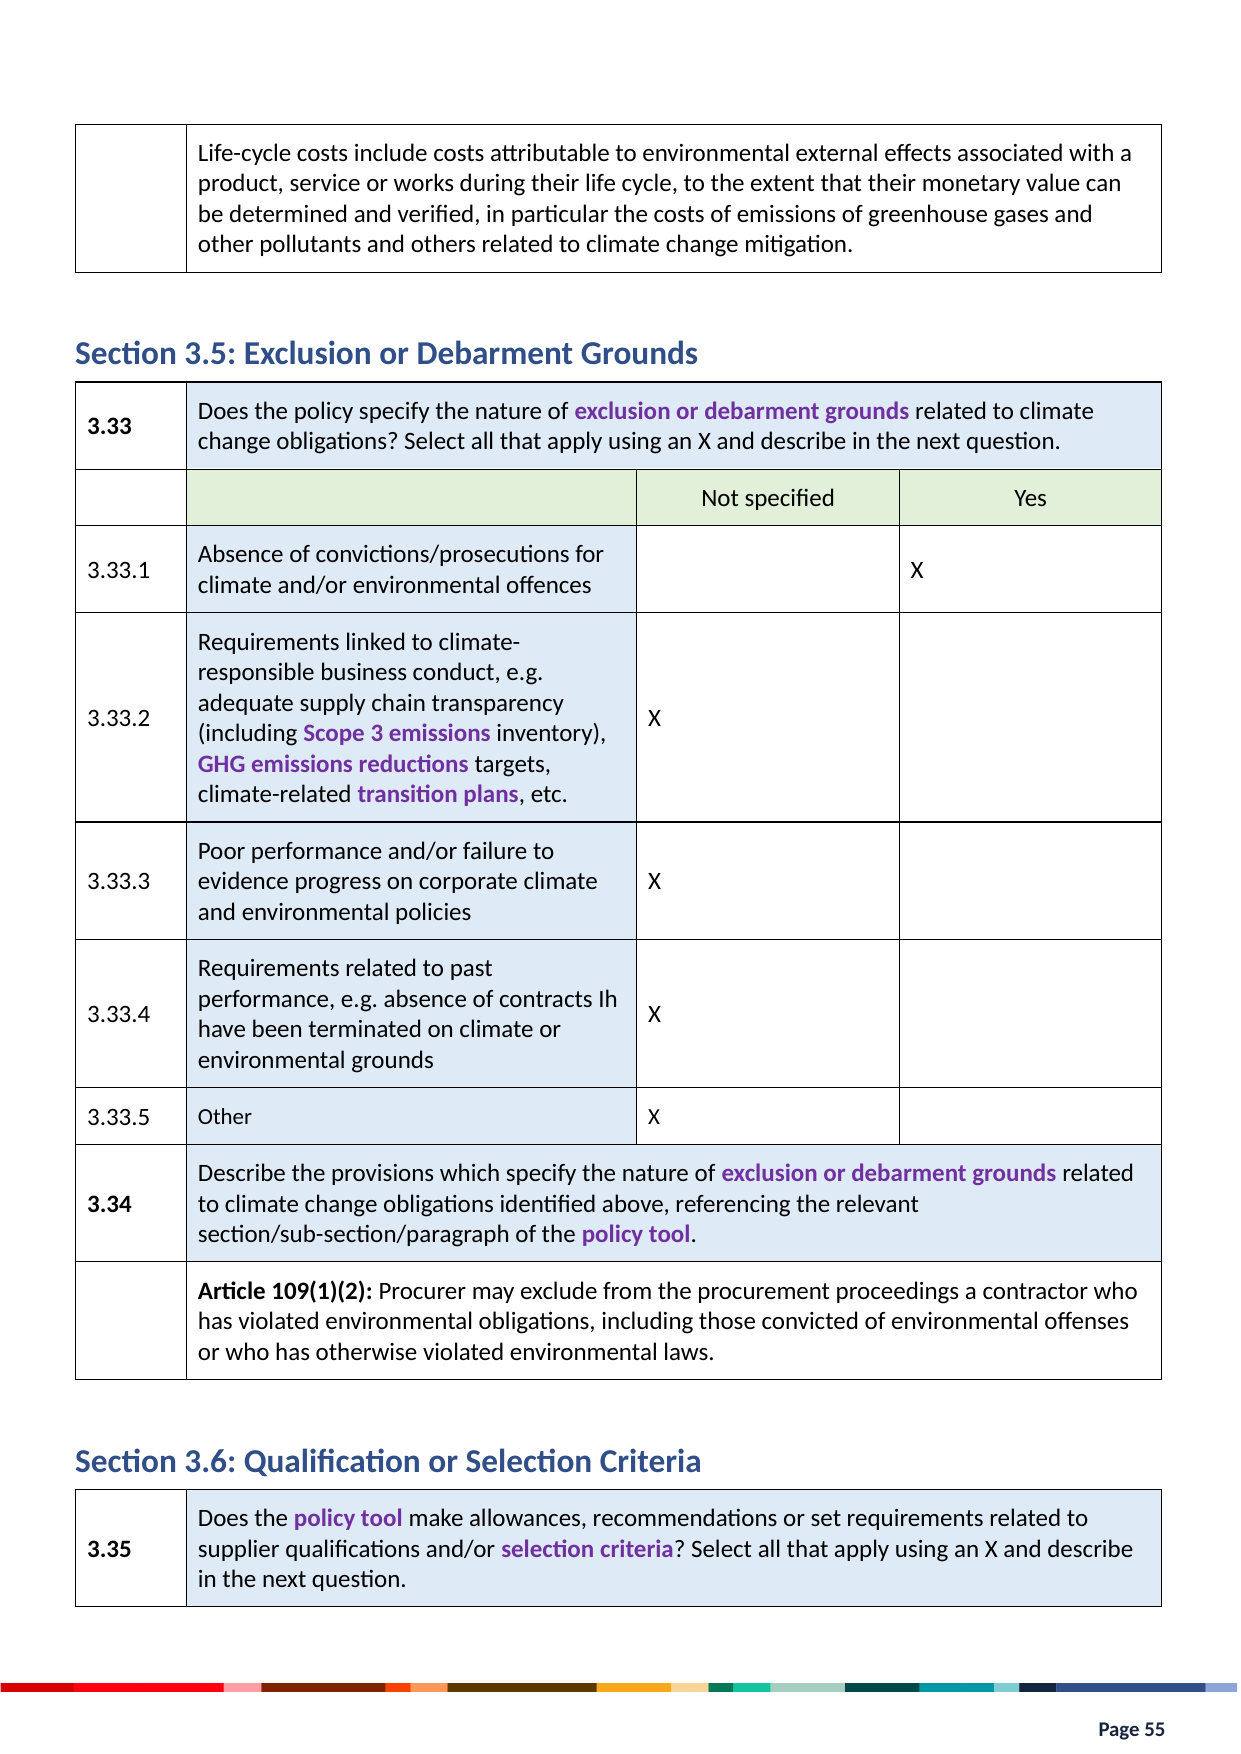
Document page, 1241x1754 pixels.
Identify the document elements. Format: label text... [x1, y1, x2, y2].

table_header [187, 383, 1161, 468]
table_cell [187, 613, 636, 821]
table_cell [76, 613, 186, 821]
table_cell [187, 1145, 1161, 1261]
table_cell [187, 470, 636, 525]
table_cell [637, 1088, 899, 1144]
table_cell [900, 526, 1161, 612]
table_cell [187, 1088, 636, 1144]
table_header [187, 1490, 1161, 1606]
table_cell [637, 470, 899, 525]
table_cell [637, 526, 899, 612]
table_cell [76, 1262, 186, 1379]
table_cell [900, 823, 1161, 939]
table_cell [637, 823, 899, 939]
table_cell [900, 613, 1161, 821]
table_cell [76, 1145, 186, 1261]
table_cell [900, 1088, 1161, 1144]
picture [0, 1683, 1236, 1692]
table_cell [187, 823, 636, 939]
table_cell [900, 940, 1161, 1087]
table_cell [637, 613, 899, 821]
subtitle Section 3.5: Exclusion or Debarment Grounds [75, 332, 1165, 373]
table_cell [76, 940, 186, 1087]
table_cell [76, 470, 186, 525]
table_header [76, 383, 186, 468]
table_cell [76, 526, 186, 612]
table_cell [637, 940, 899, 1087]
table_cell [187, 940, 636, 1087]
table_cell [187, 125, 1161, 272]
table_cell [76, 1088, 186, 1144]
subtitle Section 3.6: Qualification or Selection Criteria [75, 1439, 1165, 1480]
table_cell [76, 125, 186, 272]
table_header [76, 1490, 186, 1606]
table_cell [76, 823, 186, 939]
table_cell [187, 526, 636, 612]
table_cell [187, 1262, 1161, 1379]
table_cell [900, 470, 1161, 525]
